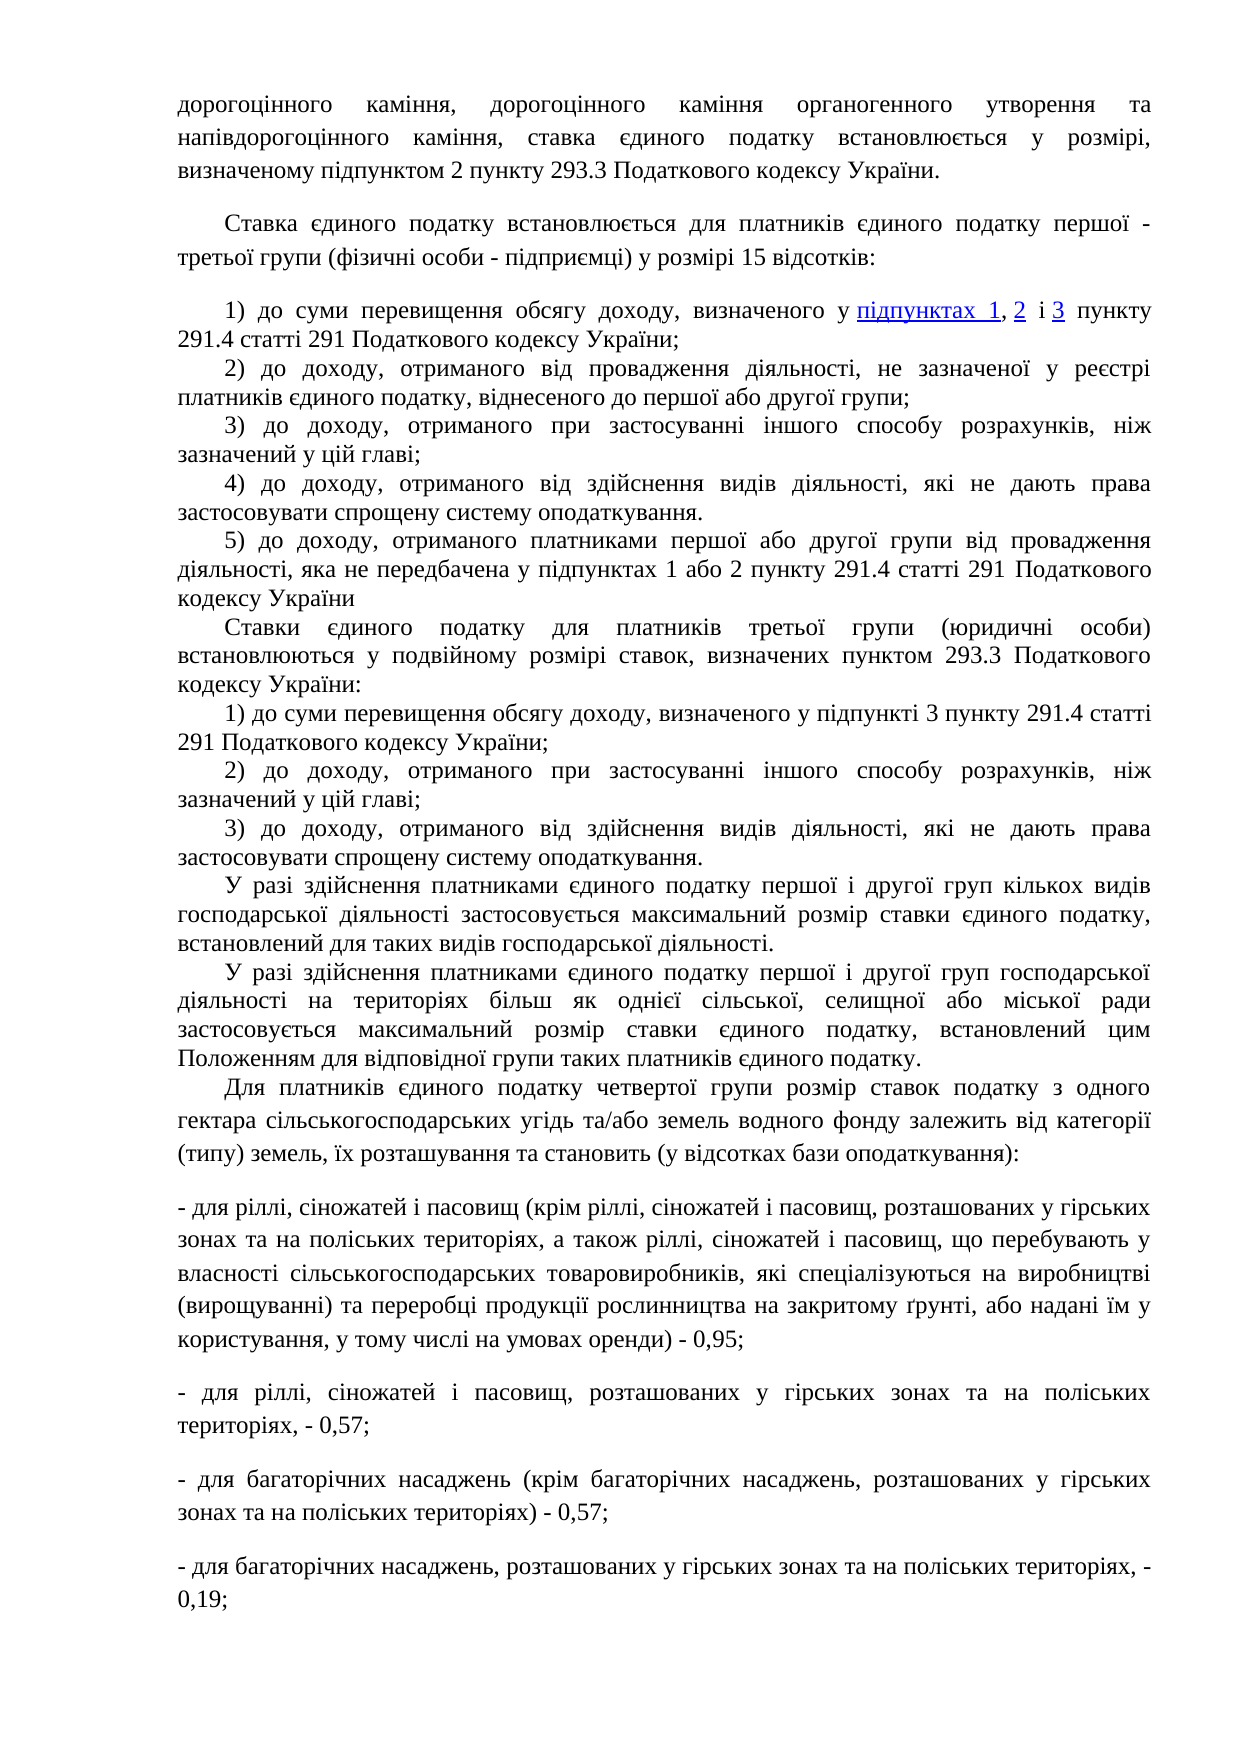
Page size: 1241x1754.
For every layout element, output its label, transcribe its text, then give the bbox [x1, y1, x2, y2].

text 1) до суми перевищення обсягу доходу, визначеного у підпунктах 1, 2 і 3 пункту 291.4 статті 291 Податкового кодексу України; [177, 295, 1152, 353]
text - для багаторічних насаджень, розташованих у гірських зонах та на поліських територіях, - 0,19; [177, 1551, 1152, 1613]
text 2) до доходу, отриманого від провадження діяльності, не зазначеної у реєстрі платників єдиного податку, віднесеного до першої або другої групи; [177, 353, 1152, 410]
text 3) до доходу, отриманого при застосуванні іншого способу розрахунків, ніж зазначений у цій главі; [177, 410, 1152, 468]
text 2) до доходу, отриманого при застосуванні іншого способу розрахунків, ніж зазначений у цій главі; [177, 755, 1152, 813]
text 1) до суми перевищення обсягу доходу, визначеного у підпункті 3 пункту 291.4 статті 291 Податкового кодексу України; [177, 698, 1152, 755]
text 5) до доходу, отриманого платниками першої або другої групи від провадження діяльності, яка не передбачена у підпунктах 1 або 2 пункту 291.4 статті 291 Податкового кодексу України [177, 525, 1152, 612]
text - для ріллі, сіножатей і пасовищ (крім ріллі, сіножатей і пасовищ, розташованих у гірських зонах та на поліських територіях, а також ріллі, сіножатей і пасовищ, що перебувають у власності сільськогосподарських товаровиробників, які спеціалізуються на виробництві (вирощуванні) та переробці продукції рослинництва на закритому ґрунті, або надані їм у користування, у тому числі на умовах оренди) - 0,95; [177, 1192, 1152, 1352]
text 3) до доходу, отриманого від здійснення видів діяльності, які не дають права застосовувати спрощену систему оподаткування. [177, 813, 1152, 870]
text - для ріллі, сіножатей і пасовищ, розташованих у гірських зонах та на поліських територіях, - 0,57; [177, 1377, 1152, 1439]
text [177, 89, 1152, 183]
text У разі здійснення платниками єдиного податку першої і другої груп господарської діяльності на територіях більш як однієї сільської, селищної або міської ради застосовується максимальний розмір ставки єдиного податку, встановлений цим Положенням для відповідної групи таких платників єдиного податку. [177, 957, 1152, 1072]
text У разі здійснення платниками єдиного податку першої і другої груп кількох видів господарської діяльності застосовується максимальний розмір ставки єдиного податку, встановлений для таких видів господарської діяльності. [177, 870, 1152, 957]
text - для багаторічних насаджень (крім багаторічних насаджень, розташованих у гірських зонах та на поліських територіях) - 0,57; [177, 1464, 1152, 1526]
text Ставка єдиного податку встановлюється для платників єдиного податку першої - третьої групи (фізичні особи - підприємці) у розмірі 15 відсотків: [177, 208, 1152, 270]
text Для платників єдиного податку четвертої групи розмір ставок податку з одного гектара сільськогосподарських угідь та/або земель водного фонду залежить від категорії (типу) земель, їх розташування та становить (у відсотках бази оподаткування): [177, 1072, 1152, 1166]
text Ставки єдиного податку для платників третьої групи (юридичні особи) встановлюються у подвійному розмірі ставок, визначених пунктом 293.3 Податкового кодексу України: [177, 612, 1152, 698]
text 4) до доходу, отриманого від здійснення видів діяльності, які не дають права застосовувати спрощену систему оподаткування. [177, 468, 1152, 525]
